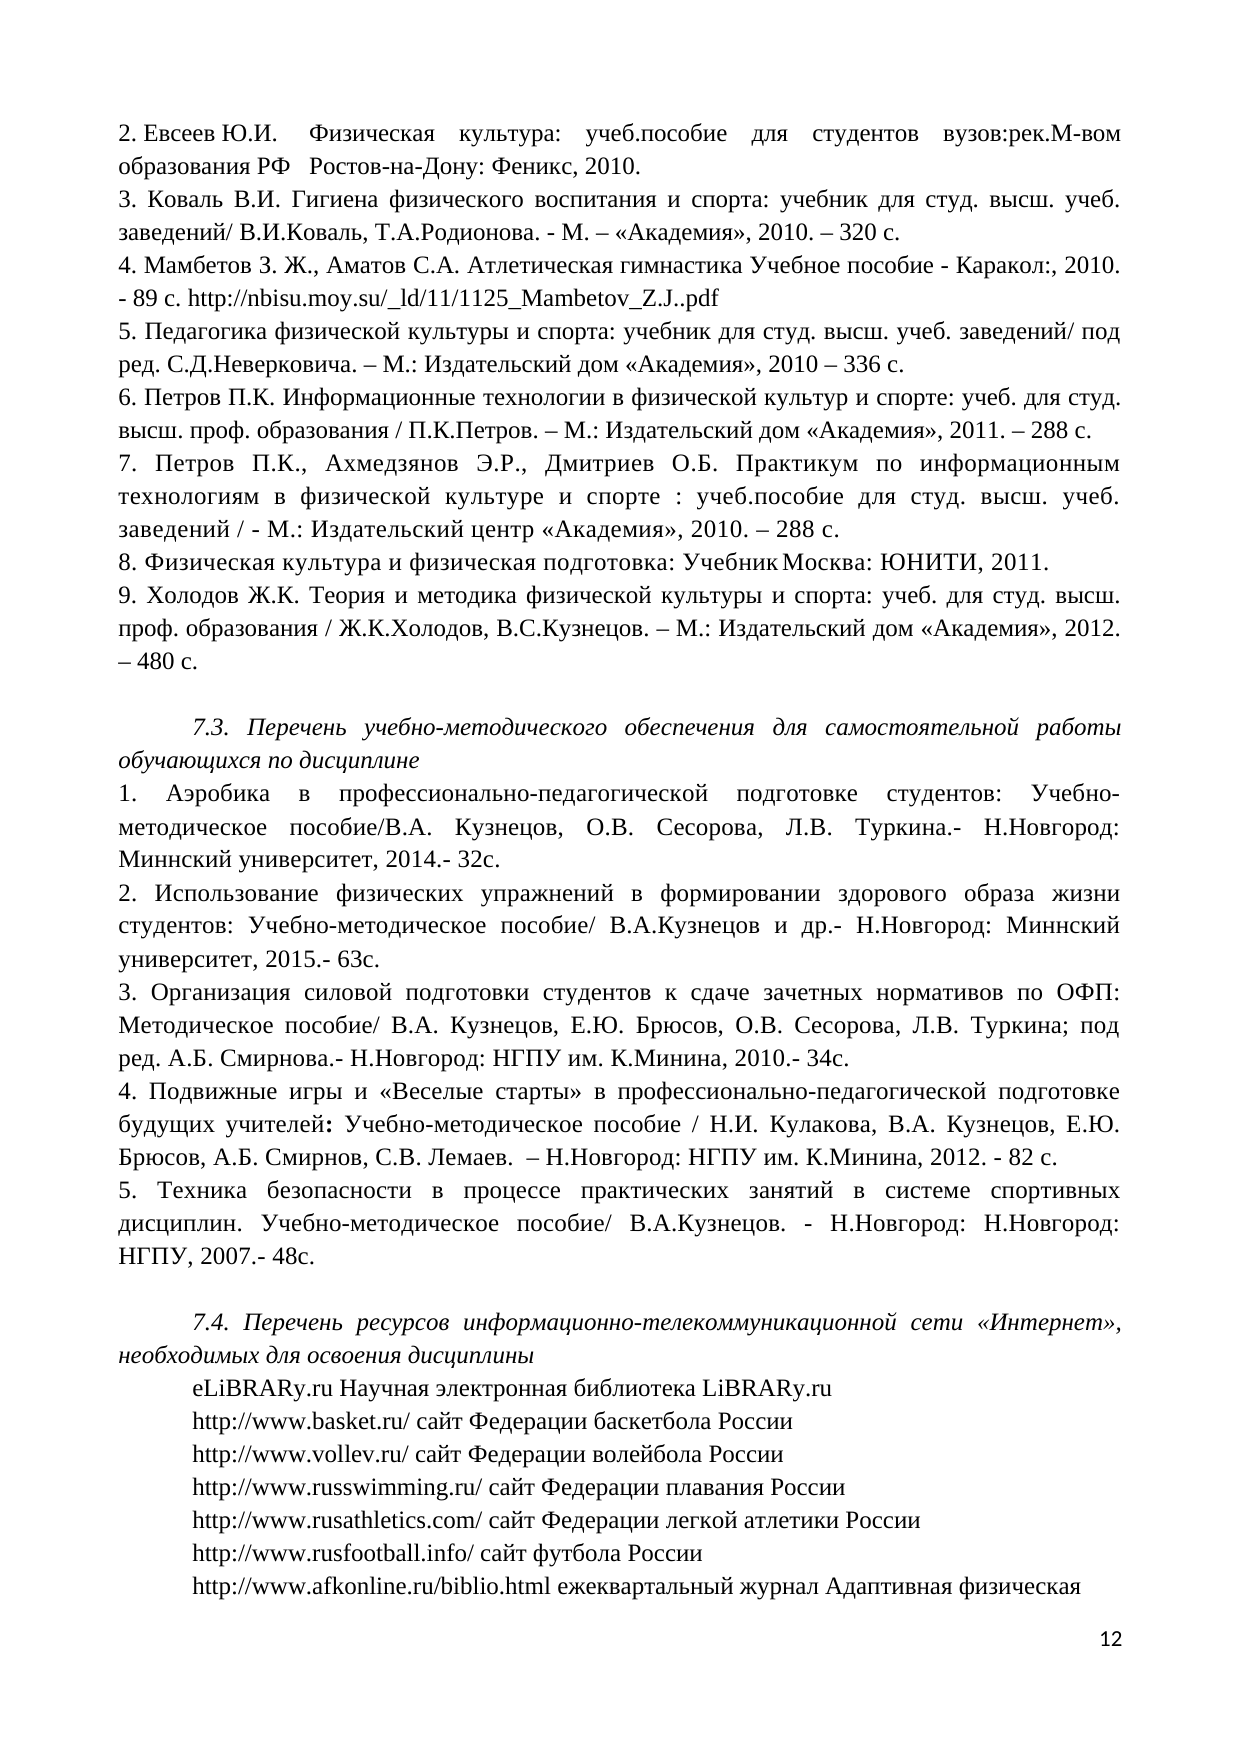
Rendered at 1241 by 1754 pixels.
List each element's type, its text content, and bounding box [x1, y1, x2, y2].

text 7.3. Перечень учебно-методического обеспечения для самостоятельной работы обучающихся по дисциплине [118, 712, 1122, 774]
text 2. Использование физических упражнений в формировании здорового образа жизни студентов: Учебно-методическое пособие/ В.А.Кузнецов и др.- Н.Новгород: Миннский университет, 2015.- 63с. [118, 878, 1122, 972]
text 3. Коваль В.И. Гигиена физического воспитания и спорта: учебник для студ. высш. учеб. заведений/ В.И.Коваль, Т.А.Родионова. - М. – «Академия», 2010. – 320 с. [118, 184, 1122, 246]
text 7.4. Перечень ресурсов информационно-телекоммуникационной сети «Интернет», необходимых для освоения дисциплины [118, 1307, 1122, 1369]
text eLiBRARy.ru Научная электронная библиотека LiBRARy.ru [118, 1373, 1122, 1402]
text 4. Мамбетов З. Ж., Аматов С.А. Атлетическая гимнастика Учебное пособие - Каракол:, 2010. - 89 с. http://nbisu.moy.su/_ld/11/1125_Mambetov_Z.J..pdf [118, 250, 1122, 312]
text http://www.afkonline.ru/biblio.html ежеквартальный журнал Адаптивная физическая [118, 1571, 1122, 1600]
text 5. Техника безопасности в процессе практических занятий в системе спортивных дисциплин. Учебно-методическое пособие/ В.А.Кузнецов. - Н.Новгород: Н.Новгород: НГПУ, 2007.- 48с. [118, 1175, 1122, 1269]
text http://www.russwimming.ru/ сайт Федерации плавания России [118, 1472, 1122, 1501]
text http://www.vollev.ru/ сайт Федерации волейбола России [118, 1439, 1122, 1468]
text http://www.rusfootball.info/ сайт футбола России [118, 1538, 1122, 1567]
text 4. Подвижные игры и «Веселые старты» в профессионально-педагогической подготовке будущих учителей: Учебно-методическое пособие / Н.И. Кулакова, В.А. Кузнецов, Е.Ю. Брюсов, А.Б. Смирнов, С.В. Лемаев. – Н.Новгород: НГПУ им. К.Минина, 2012. - 82 с. [118, 1076, 1122, 1171]
text 7. Петров П.К., Ахмедзянов Э.Р., Дмитриев О.Б. Практикум по информационным технологиям в физической культуре и спорте : учеб.пособие для студ. высш. учеб. заведений / - М.: Издательский центр «Академия», 2010. – 288 с. [118, 448, 1122, 543]
text 2. Евсеев Ю.И. Физическая культура: учеб.пособие для студентов вузов:рек.М-вом образования РФ Ростов-на-Дону: Феникс, 2010. [118, 118, 1122, 180]
text 5. Педагогика физической культуры и спорта: учебник для студ. высш. учеб. заведений/ под ред. С.Д.Неверковича. – М.: Издательский дом «Академия», 2010 – 336 с. [118, 316, 1122, 378]
text 9. Холодов Ж.К. Теория и методика физической культуры и спорта: учеб. для студ. высш. проф. образования / Ж.К.Холодов, В.С.Кузнецов. – М.: Издательский дом «Академия», 2012. – 480 с. [118, 580, 1122, 675]
text http://www.rusathletics.com/ сайт Федерации легкой атлетики России [118, 1505, 1122, 1534]
text http://www.basket.ru/ сайт Федерации баскетбола России [118, 1406, 1122, 1435]
text 1. Аэробика в профессионально-педагогической подготовке студентов: Учебно-методическое пособие/В.А. Кузнецов, О.В. Сесорова, Л.В. Туркина.- Н.Новгород: Миннский университет, 2014.- 32с. [118, 778, 1122, 873]
text 6. Петров П.К. Информационные технологии в физической культур и спорте: учеб. для студ. высш. проф. образования / П.К.Петров. – М.: Издательский дом «Академия», 2011. – 288 с. [118, 382, 1122, 444]
text 3. Организация силовой подготовки студентов к сдаче зачетных нормативов по ОФП: Методическое пособие/ В.А. Кузнецов, Е.Ю. Брюсов, О.В. Сесорова, Л.В. Туркина; под ред. А.Б. Смирнова.- Н.Новгород: НГПУ им. К.Минина, 2010.- 34с. [118, 977, 1122, 1071]
text 8. Физическая культура и физическая подготовка: Учебник Москва: ЮНИТИ, 2011. [118, 547, 1122, 576]
